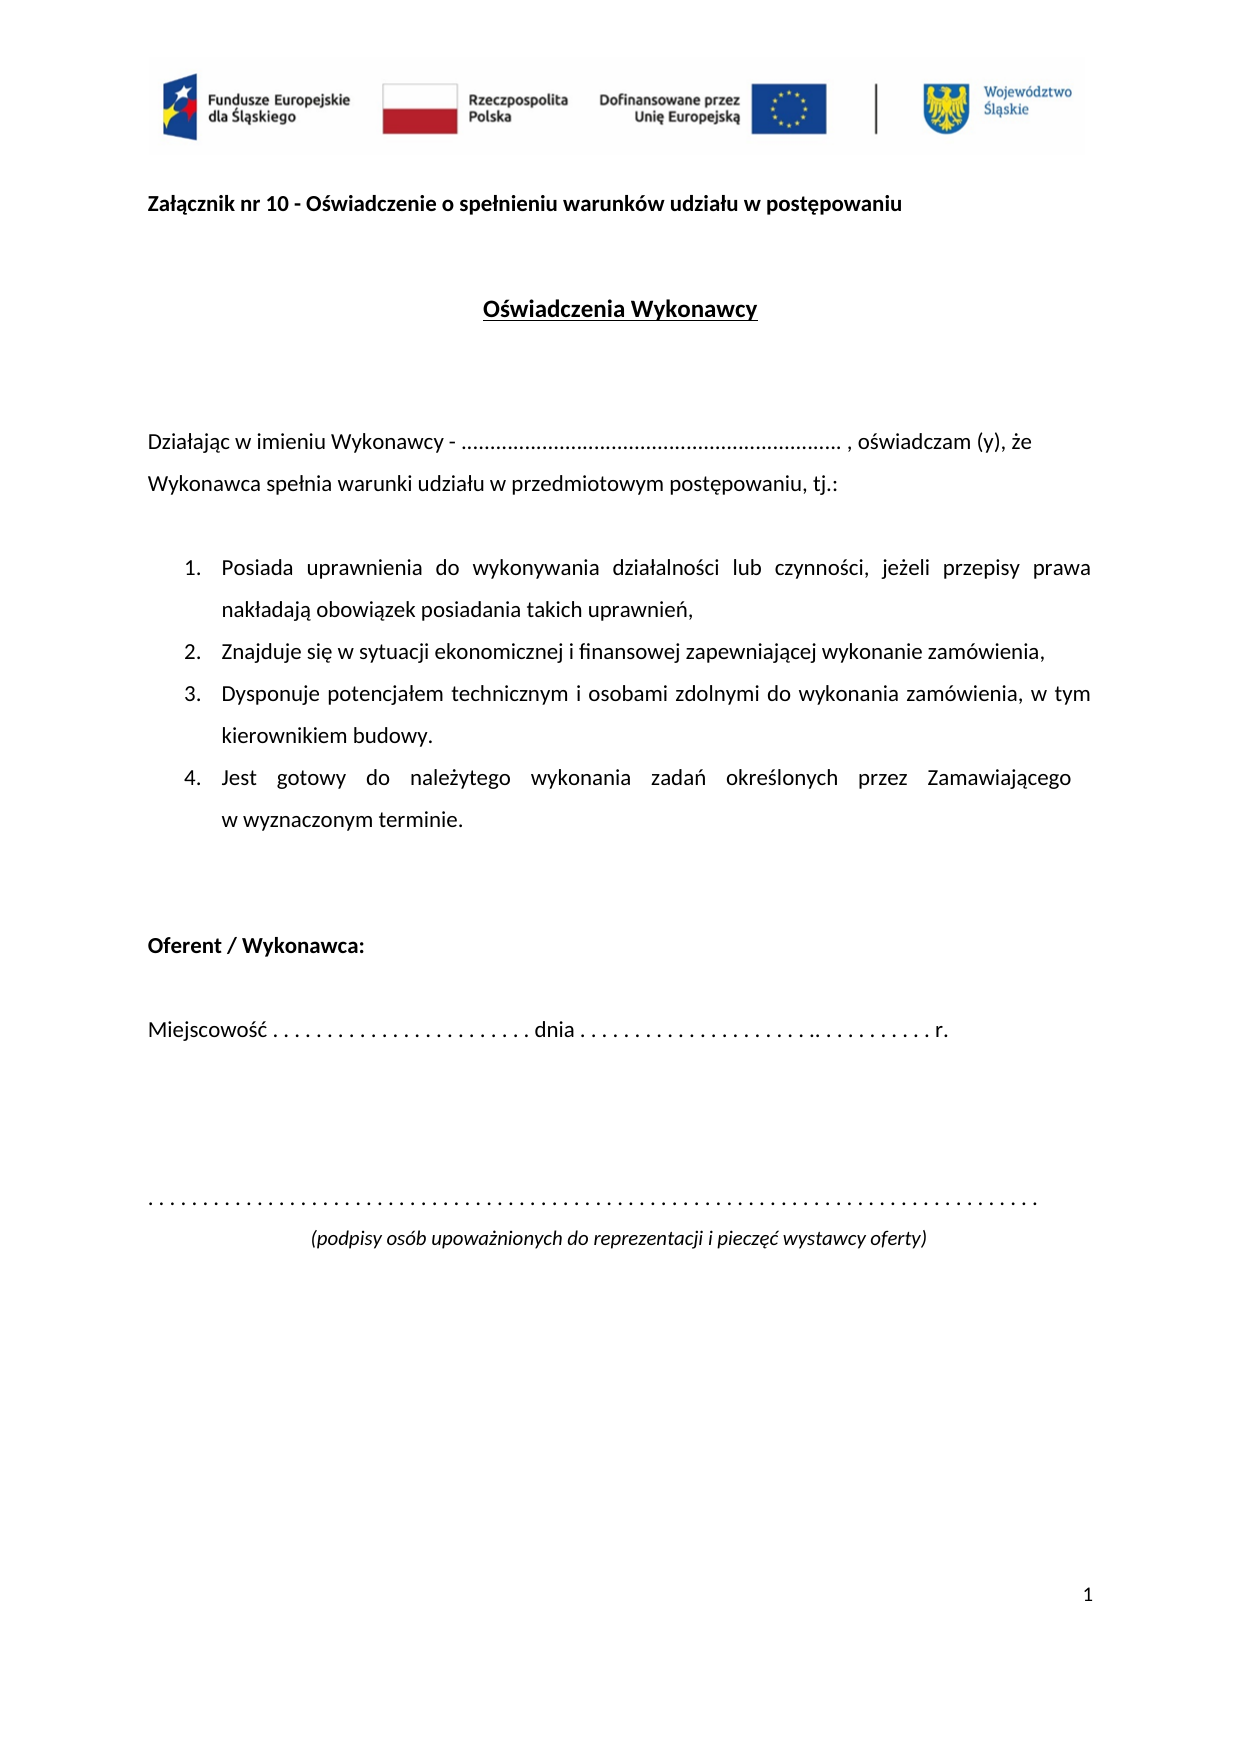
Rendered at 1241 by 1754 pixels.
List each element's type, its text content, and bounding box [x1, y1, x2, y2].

list Dysponuje potencjałem technicznym i osobami zdolnymi do wykonania zamówienia, w tym kierownikiem budowy. [184, 679, 1093, 749]
text Miejscowość . . . . . . . . . . . . . . . . . . . . . . . . dnia . . . . . . . . . . . . . . . . . . . . . .. . . . . . . . . . . r. [148, 1015, 1093, 1043]
text Załącznik nr 10 - Oświadczenie o spełnieniu warunków udziału w postępowaniu [148, 147, 1093, 217]
text Oferent / Wykonawca: [148, 931, 1093, 959]
list Jest gotowy do należytego wykonania zadań określonych przez Zamawiającego w wyznaczonym terminie. [184, 763, 1093, 833]
text (podpisy osób upoważnionych do reprezentacji i pieczęć wystawcy oferty) [148, 1225, 1093, 1250]
picture [147, 57, 1085, 154]
list Posiada uprawnienia do wykonywania działalności lub czynności, jeżeli przepisy prawa nakładają obowiązek posiadania takich uprawnień, [184, 553, 1093, 623]
text . . . . . . . . . . . . . . . . . . . . . . . . . . . . . . . . . . . . . . . . . . . . . . . . . . . . . . . . . . . . . . . . . . . . . . . . . . . . . . . . . . [148, 1183, 1093, 1211]
text Działając w imieniu Wykonawcy - .................................................................. , oświadczam (y), że Wykonawca spełnia warunki udziału w przedmiotowym postępowaniu, tj.: [148, 427, 1093, 497]
text Oświadczenia Wykonawcy [148, 294, 1093, 324]
list Znajduje się w sytuacji ekonomicznej i finansowej zapewniającej wykonanie zamówienia, [184, 637, 1093, 665]
